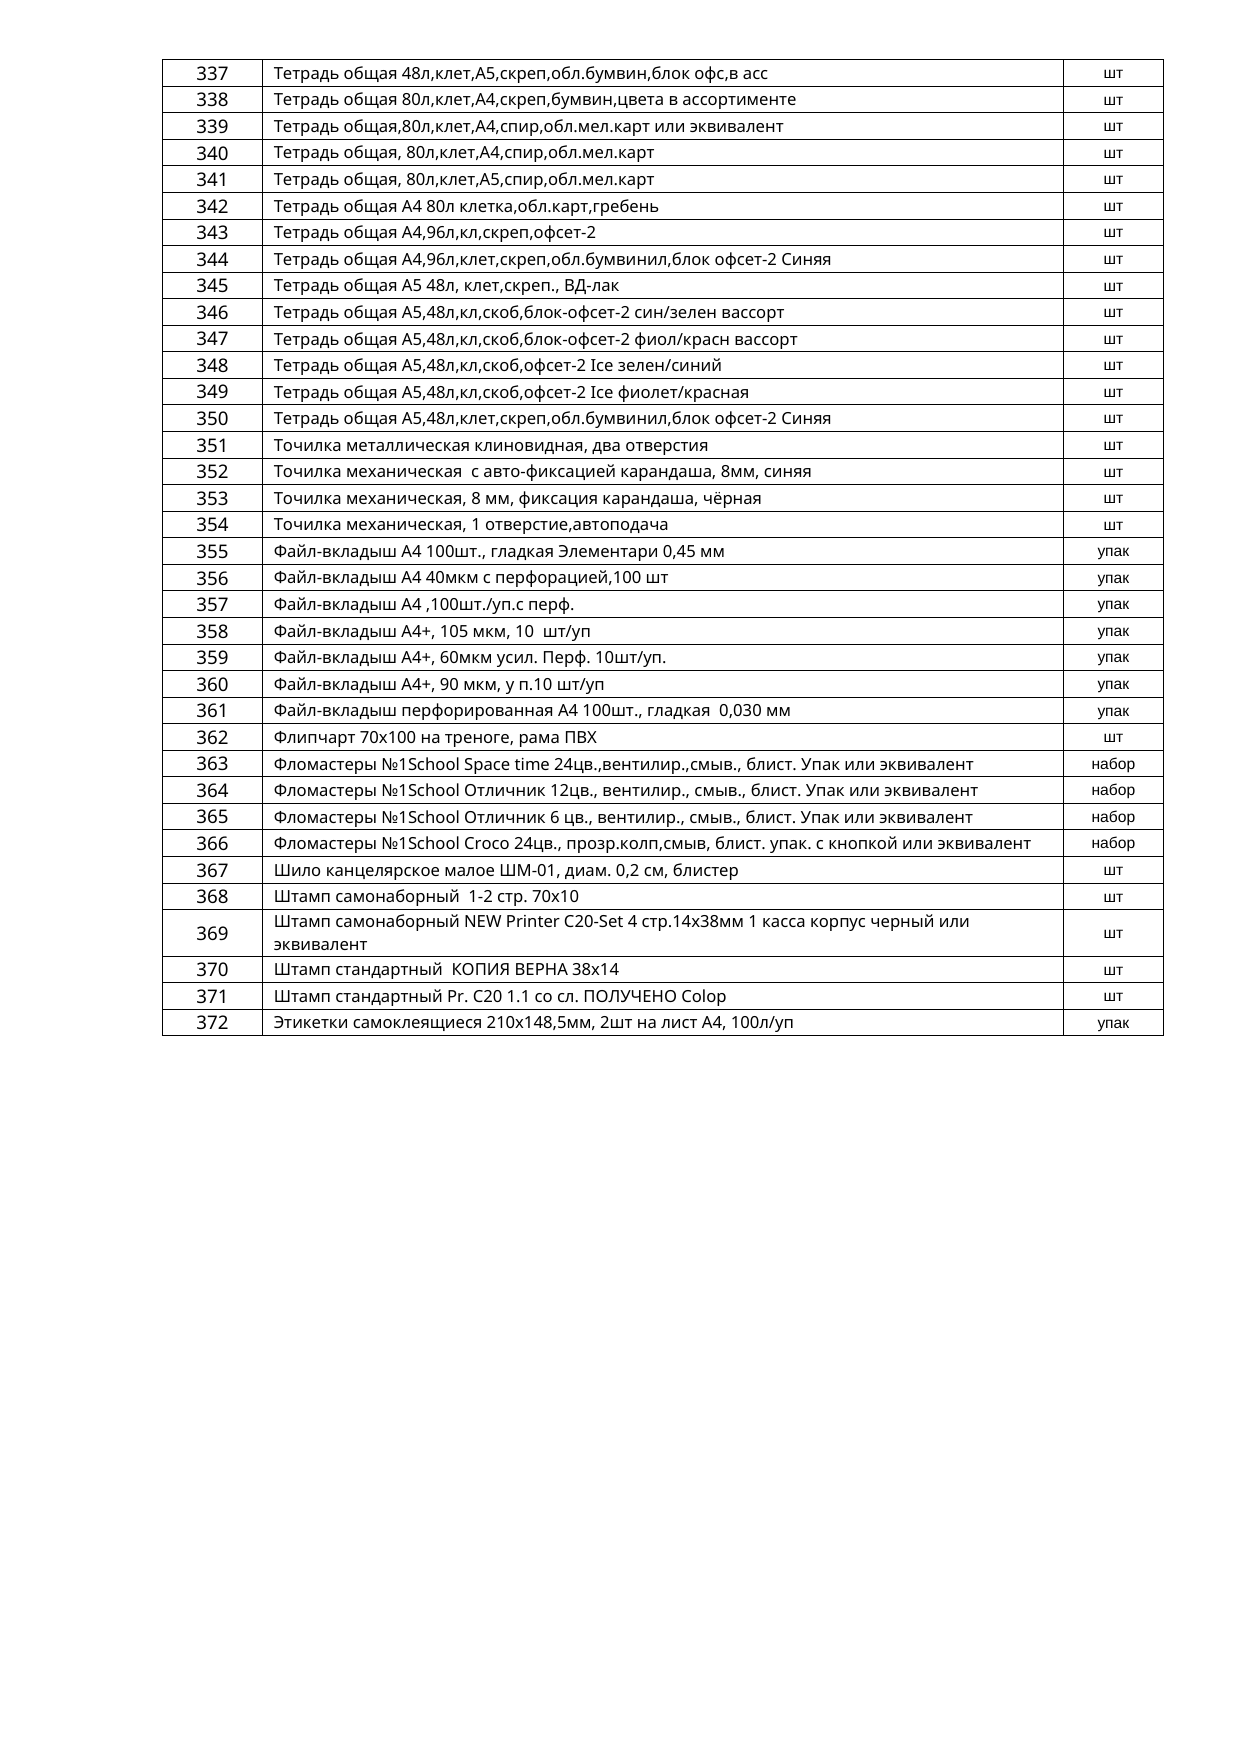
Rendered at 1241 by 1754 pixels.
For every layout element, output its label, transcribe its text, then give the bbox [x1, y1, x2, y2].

table_cell 341 [163, 166, 262, 192]
table_cell 361 [163, 698, 262, 723]
table_cell шт [1064, 193, 1163, 218]
table_cell шт [1064, 299, 1163, 325]
table_cell Тетрадь общая А5,48л,кл,скоб,блок-офсет-2 син/зелен вассорт [263, 299, 1063, 325]
table_cell Тетрадь общая 80л,клет,А4,скреп,бумвин,цвета в ассортименте [263, 87, 1063, 112]
table_cell 368 [163, 884, 262, 909]
table_cell 348 [163, 352, 262, 378]
table_cell 347 [163, 326, 262, 351]
table_cell шт [1064, 512, 1163, 537]
table_cell 351 [163, 432, 262, 457]
table_cell упак [1064, 671, 1163, 697]
table_cell шт [1064, 379, 1163, 404]
table_cell Тетрадь общая А4 80л клетка,обл.карт,гребень [263, 193, 1063, 218]
table_cell упак [1064, 618, 1163, 643]
table_cell Фломастеры №1School Отличник 6 цв., вентилир., смыв., блист. Упак или эквивалент [263, 804, 1063, 829]
table_cell Тетрадь общая А5,48л,кл,скоб,офсет-2 Ice зелен/синий [263, 352, 1063, 378]
table_cell Тетрадь общая А5,48л,клет,скреп,обл.бумвинил,блок офсет-2 Синяя [263, 405, 1063, 431]
table_cell набор [1064, 751, 1163, 776]
table_cell упак [1064, 645, 1163, 670]
table_cell 365 [163, 804, 262, 829]
table_cell 356 [163, 565, 262, 590]
table_cell Шило канцелярское малое ШМ-01, диам. 0,2 см, блистер [263, 857, 1063, 882]
table_cell 364 [163, 777, 262, 803]
table_cell 337 [163, 60, 262, 86]
table_cell упак [1064, 538, 1163, 564]
table_cell шт [1064, 220, 1163, 245]
table_cell Штамп самонаборный NEW Printer С20-Set 4 стр.14х38мм 1 касса корпус черный или эквивалент [263, 910, 1063, 956]
table_cell 338 [163, 87, 262, 112]
table_cell Тетрадь общая А5 48л, клет,скреп., ВД-лак [263, 273, 1063, 298]
table_cell шт [1064, 87, 1163, 112]
table_cell упак [1064, 591, 1163, 617]
table_cell Точилка механическая с авто-фиксацией карандаша, 8мм, синяя [263, 459, 1063, 484]
table_cell шт [1064, 459, 1163, 484]
table_cell 352 [163, 459, 262, 484]
table_cell 349 [163, 379, 262, 404]
table_cell Точилка механическая, 8 мм, фиксация карандаша, чёрная [263, 485, 1063, 511]
table_cell 371 [163, 983, 262, 1009]
table_cell шт [1064, 273, 1163, 298]
table_cell 353 [163, 485, 262, 511]
table_cell упак [1064, 1010, 1163, 1035]
table_cell 346 [163, 299, 262, 325]
table_cell 369 [163, 910, 262, 956]
table_cell Файл-вкладыш А4 100шт., гладкая Элементари 0,45 мм [263, 538, 1063, 564]
table_cell шт [1064, 983, 1163, 1009]
table_cell набор [1064, 830, 1163, 856]
table_cell Фломастеры №1School Отличник 12цв., вентилир., смыв., блист. Упак или эквивалент [263, 777, 1063, 803]
table_cell 343 [163, 220, 262, 245]
table_cell 339 [163, 113, 262, 139]
table_cell Фломастеры №1School Croco 24цв., прозр.колп,смыв, блист. упак. c кнопкой или эквивалент [263, 830, 1063, 856]
table_cell 355 [163, 538, 262, 564]
table_cell шт [1064, 884, 1163, 909]
table_cell Тетрадь общая 48л,клет,А5,скреп,обл.бумвин,блок офс,в асс [263, 60, 1063, 86]
table_cell 350 [163, 405, 262, 431]
table_cell набор [1064, 777, 1163, 803]
table_cell Тетрадь общая, 80л,клет,А4,спир,обл.мел.карт [263, 140, 1063, 165]
table_cell Тетрадь общая, 80л,клет,А5,спир,обл.мел.карт [263, 166, 1063, 192]
table_cell шт [1064, 405, 1163, 431]
table_cell 357 [163, 591, 262, 617]
table_cell Тетрадь общая,80л,клет,А4,спир,обл.мел.карт или эквивалент [263, 113, 1063, 139]
table_cell Тетрадь общая А4,96л,клет,скреп,обл.бумвинил,блок офсет-2 Синяя [263, 246, 1063, 272]
table_cell шт [1064, 485, 1163, 511]
table_cell шт [1064, 910, 1163, 956]
table_cell Файл-вкладыш А4+, 60мкм усил. Перф. 10шт/уп. [263, 645, 1063, 670]
table_cell 354 [163, 512, 262, 537]
table_cell Флипчарт 70x100 на треноге, рама ПВХ [263, 724, 1063, 750]
table_cell 372 [163, 1010, 262, 1035]
table_cell шт [1064, 724, 1163, 750]
table_cell Штамп самонаборный 1-2 стр. 70х10 [263, 884, 1063, 909]
table_cell Этикетки самоклеящиеся 210х148,5мм, 2шт на лист А4, 100л/уп [263, 1010, 1063, 1035]
table_cell Файл-вкладыш перфорированная А4 100шт., гладкая 0,030 мм [263, 698, 1063, 723]
table_cell 363 [163, 751, 262, 776]
table_cell Точилка металлическая клиновидная, два отверстия [263, 432, 1063, 457]
table_cell Точилка механическая, 1 отверстие,автоподача [263, 512, 1063, 537]
table_cell Файл-вкладыш А4+, 90 мкм, у п.10 шт/уп [263, 671, 1063, 697]
table_cell Файл-вкладыш А4 ,100шт./уп.с перф. [263, 591, 1063, 617]
table_cell 344 [163, 246, 262, 272]
table_cell 359 [163, 645, 262, 670]
table_cell упак [1064, 565, 1163, 590]
table_cell 340 [163, 140, 262, 165]
table_cell Тетрадь общая А5,48л,кл,скоб,блок-офсет-2 фиол/красн вассорт [263, 326, 1063, 351]
table_cell шт [1064, 957, 1163, 982]
table_cell шт [1064, 246, 1163, 272]
table_cell 370 [163, 957, 262, 982]
table_cell шт [1064, 857, 1163, 882]
table_cell шт [1064, 352, 1163, 378]
table_cell 362 [163, 724, 262, 750]
table_cell 366 [163, 830, 262, 856]
table_cell Файл-вкладыш А4 40мкм с перфорацией,100 шт [263, 565, 1063, 590]
table_cell набор [1064, 804, 1163, 829]
table_cell шт [1064, 140, 1163, 165]
table_cell шт [1064, 166, 1163, 192]
table_cell Штамп стандартный Pr. C20 1.1 со сл. ПОЛУЧЕНО Colop [263, 983, 1063, 1009]
table_cell упак [1064, 698, 1163, 723]
table_cell Тетрадь общая А4,96л,кл,скреп,офсет-2 [263, 220, 1063, 245]
table_cell шт [1064, 326, 1163, 351]
table_cell 360 [163, 671, 262, 697]
table_cell Фломастеры №1School Space time 24цв.,вентилир.,смыв., блист. Упак или эквивалент [263, 751, 1063, 776]
table_cell 342 [163, 193, 262, 218]
table_cell Тетрадь общая А5,48л,кл,скоб,офсет-2 Ice фиолет/красная [263, 379, 1063, 404]
table_cell Файл-вкладыш А4+, 105 мкм, 10 шт/уп [263, 618, 1063, 643]
table_cell 345 [163, 273, 262, 298]
table_cell 367 [163, 857, 262, 882]
table_cell шт [1064, 432, 1163, 457]
table_cell Штамп стандартный КОПИЯ ВЕРНА 38х14 [263, 957, 1063, 982]
table_cell шт [1064, 113, 1163, 139]
table_cell 358 [163, 618, 262, 643]
table_cell шт [1064, 60, 1163, 86]
